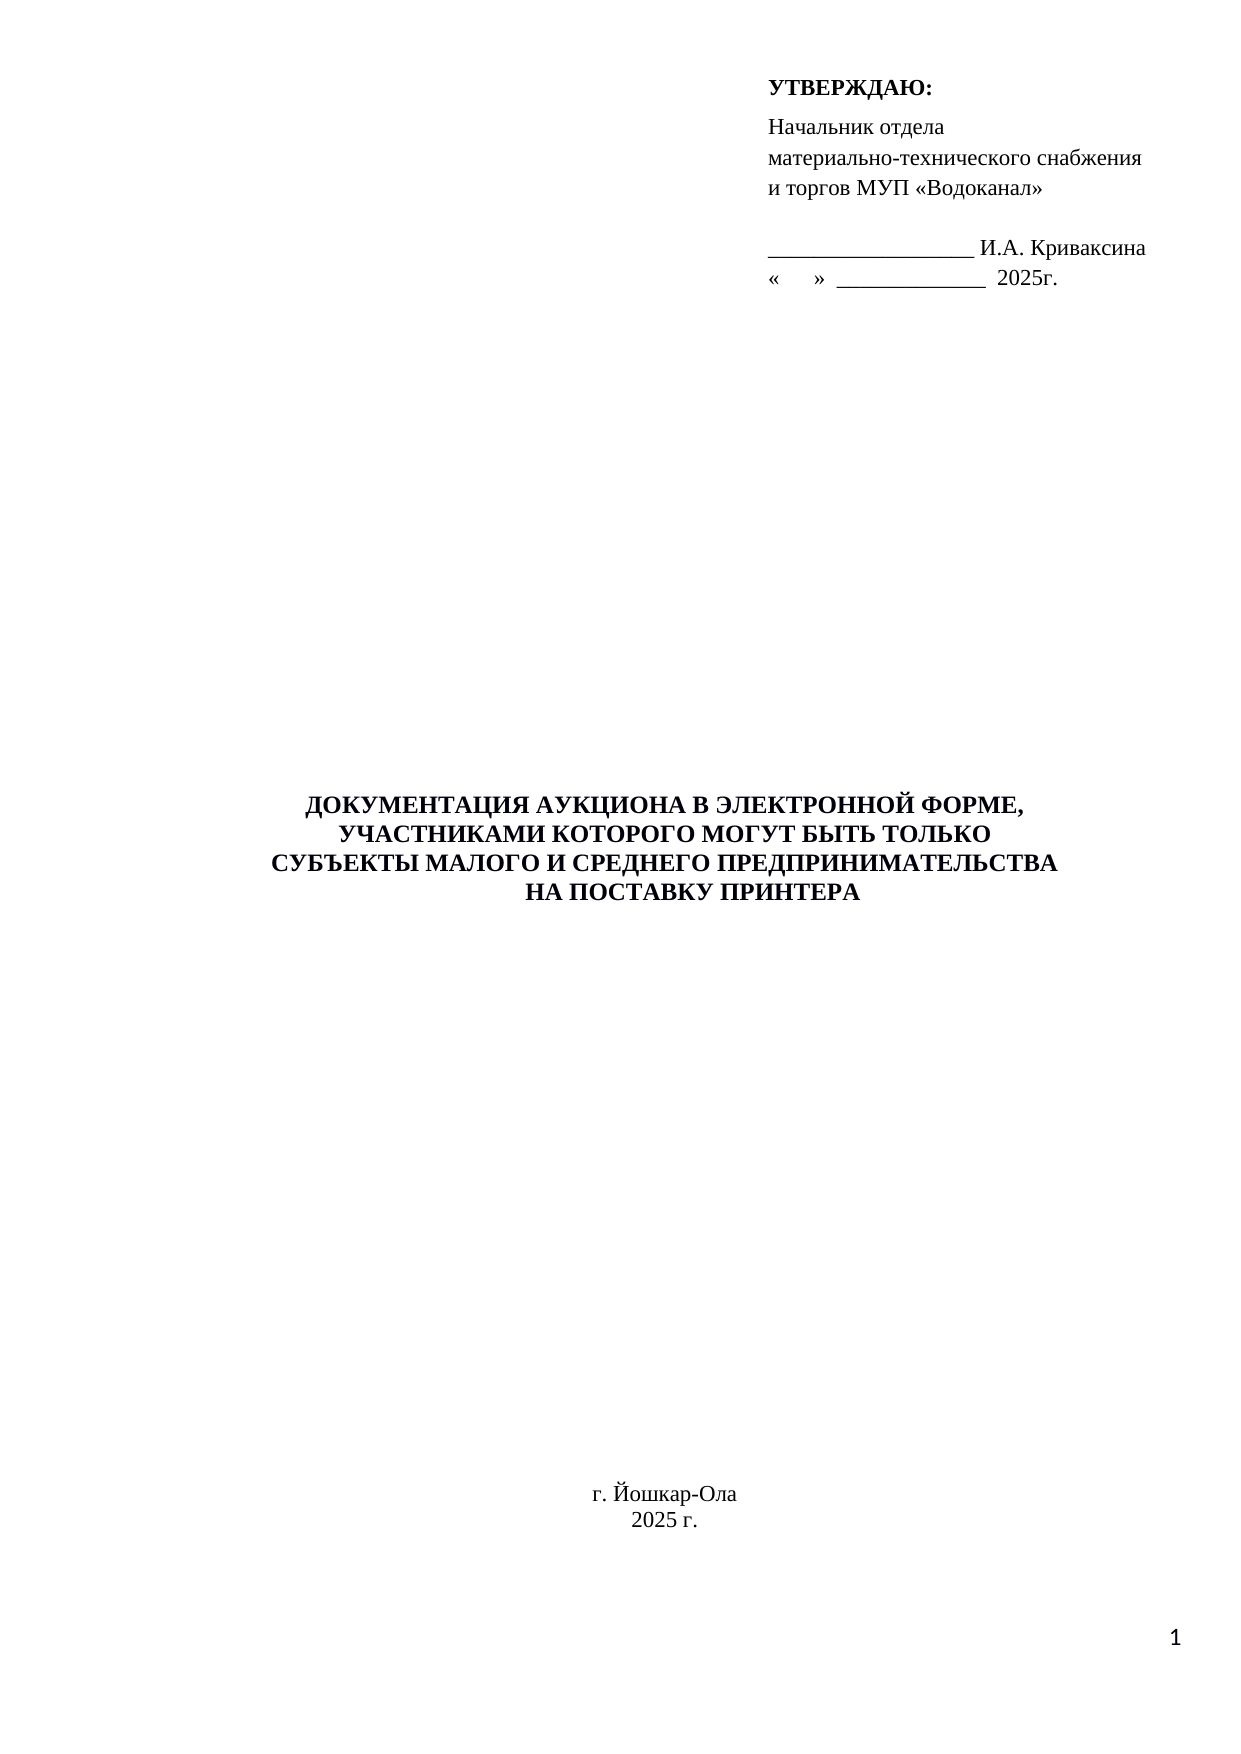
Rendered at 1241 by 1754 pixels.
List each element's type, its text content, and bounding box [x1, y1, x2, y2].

text материально-технического снабжения [590, 143, 1181, 170]
text УТВЕРЖДАЮ: [768, 74, 1181, 100]
text НА ПОСТАВКУ ПРИНТЕРА [148, 877, 1181, 905]
text 2025 г. [148, 1506, 1181, 1532]
text __________________ И.А. Криваксина [590, 234, 1181, 261]
text УЧАСТНИКАМИ КОТОРОГО МОГУТ БЫТЬ ТОЛЬКО [148, 819, 1181, 848]
text ДОКУМЕНТАЦИЯ АУКЦИОНА В ЭЛЕКТРОННОЙ ФОРМЕ, [148, 790, 1181, 819]
text « » _____________ 2025г. [590, 264, 1181, 291]
text и торгов МУП «Водоканал» [590, 174, 1181, 200]
text Начальник отдела [590, 113, 1181, 140]
text СУБЪЕКТЫ МАЛОГО И СРЕДНЕГО ПРЕДПРИНИМАТЕЛЬСТВА [148, 848, 1181, 877]
text г. Йошкар-Ола [148, 1479, 1181, 1506]
